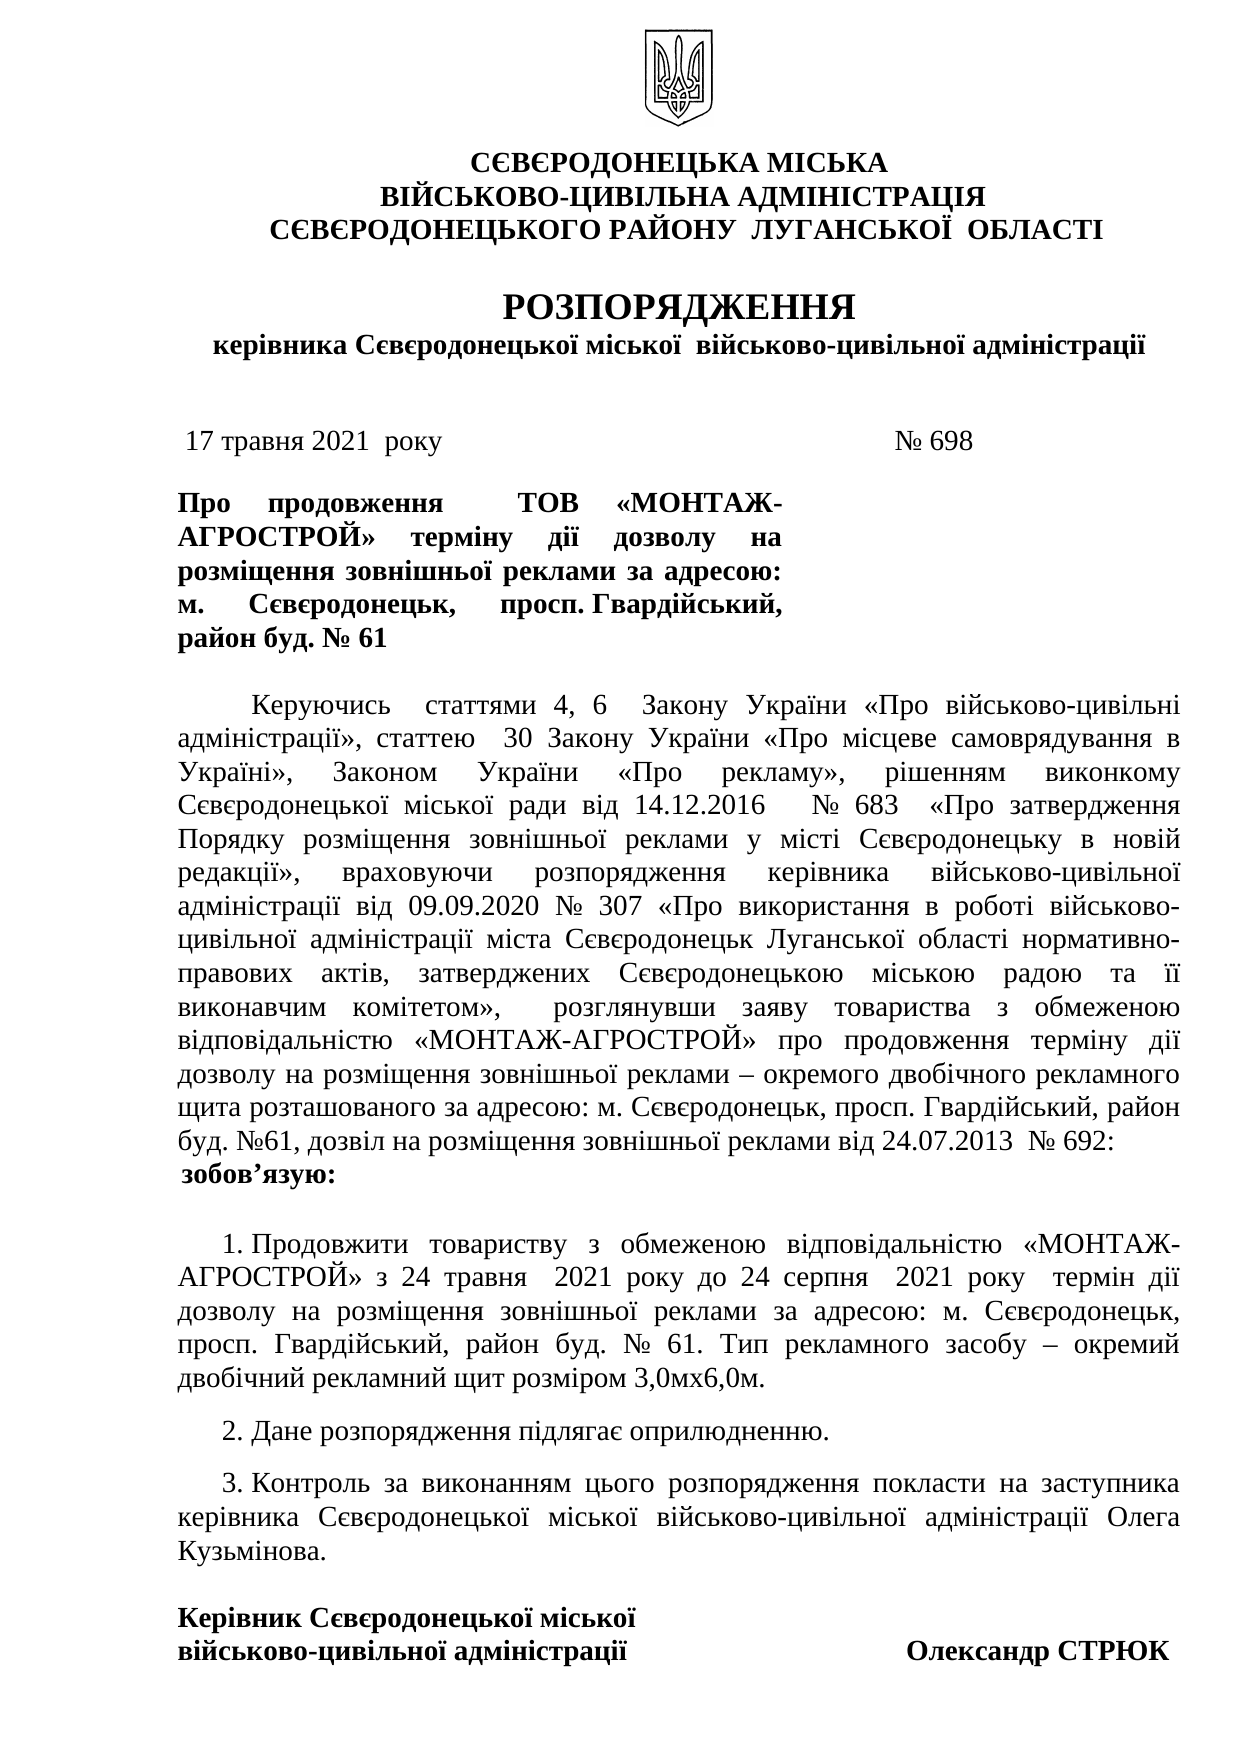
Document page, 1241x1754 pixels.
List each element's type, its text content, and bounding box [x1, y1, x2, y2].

text керівника Сєвєродонецької міської військово-цивільної адміністрації [177, 327, 1181, 361]
text Про продовження ТОВ «МОНТАЖ-АГРОСТРОЙ» терміну дії дозволу на розміщення зовнішньої реклами за адресою: м. Сєвєродонецьк, просп. Гвардійський, район буд. № 61 [177, 486, 783, 653]
text військово-цивільної адміністрації Олександр СТРЮК [177, 1633, 1181, 1667]
text 17 травня 2021 року № 698 [177, 423, 1181, 457]
list Дане розпорядження підлягає оприлюдненню. [177, 1413, 1181, 1446]
text Керівник Сєвєродонецької міської [177, 1600, 1181, 1633]
list Контроль за виконанням цього розпорядження покласти на заступника керівника Сєвєродонецької міської військово-цивільної адміністрації Олега Кузьмінова. [177, 1466, 1181, 1566]
title РОЗПОРЯДЖЕННЯ [177, 284, 1181, 327]
text СЄВЄРОДОНЕЦЬКА МІСЬКА [177, 145, 1181, 179]
text ВІЙСЬКОВО-ЦИВІЛЬНА АДМІНІСТРАЦІЯ [177, 179, 1181, 212]
list Продовжити товариству з обмеженою відповідальністю «МОНТАЖ-АГРОСТРОЙ» з 24 травня 2021 року до 24 серпня 2021 року термін дії дозволу на розміщення зовнішньої реклами за адресою: м. Сєвєродонецьк, просп. Гвардійський, район буд. № 61. Тип рекламного засобу – окремий двобічний рекламний щит розміром 3,0мх6,0м. [177, 1226, 1181, 1394]
text Керуючись статтями 4, 6 Закону України «Про військово-цивільні адміністрації», статтею 30 Закону України «Про місцеве самоврядування в Україні», Законом України «Про рекламу», рішенням виконкому Сєвєродонецької міської ради від 14.12.2016 № 683 «Про затвердження Порядку розміщення зовнішньої реклами у місті Сєвєродонецьку в новій редакції», враховуючи розпорядження керівника військово-цивільної адміністрації від 09.09.2020 № 307 «Про використання в роботі військово-цивільної адміністрації міста Сєвєродонецьк Луганської області нормативно-правових актів, затверджених Сєвєродонецькою міською радою та її виконавчим комітетом», розглянувши заяву товариства з обмеженою відповідальністю «МОНТАЖ-АГРОСТРОЙ» про продовження терміну дії дозволу на розміщення зовнішньої реклами – окремого двобічного рекламного щита розташованого за адресою: м. Сєвєродонецьк, просп. Гвардійський, район буд. №61, дозвіл на розміщення зовнішньої реклами від 24.07.2013 № 692: [177, 687, 1181, 1156]
text СЄВЄРОДОНЕЦЬКОГО РАЙОНУ ЛУГАНСЬКОЇ ОБЛАСТІ [177, 212, 1181, 246]
text зобов’язую: [181, 1156, 1181, 1190]
